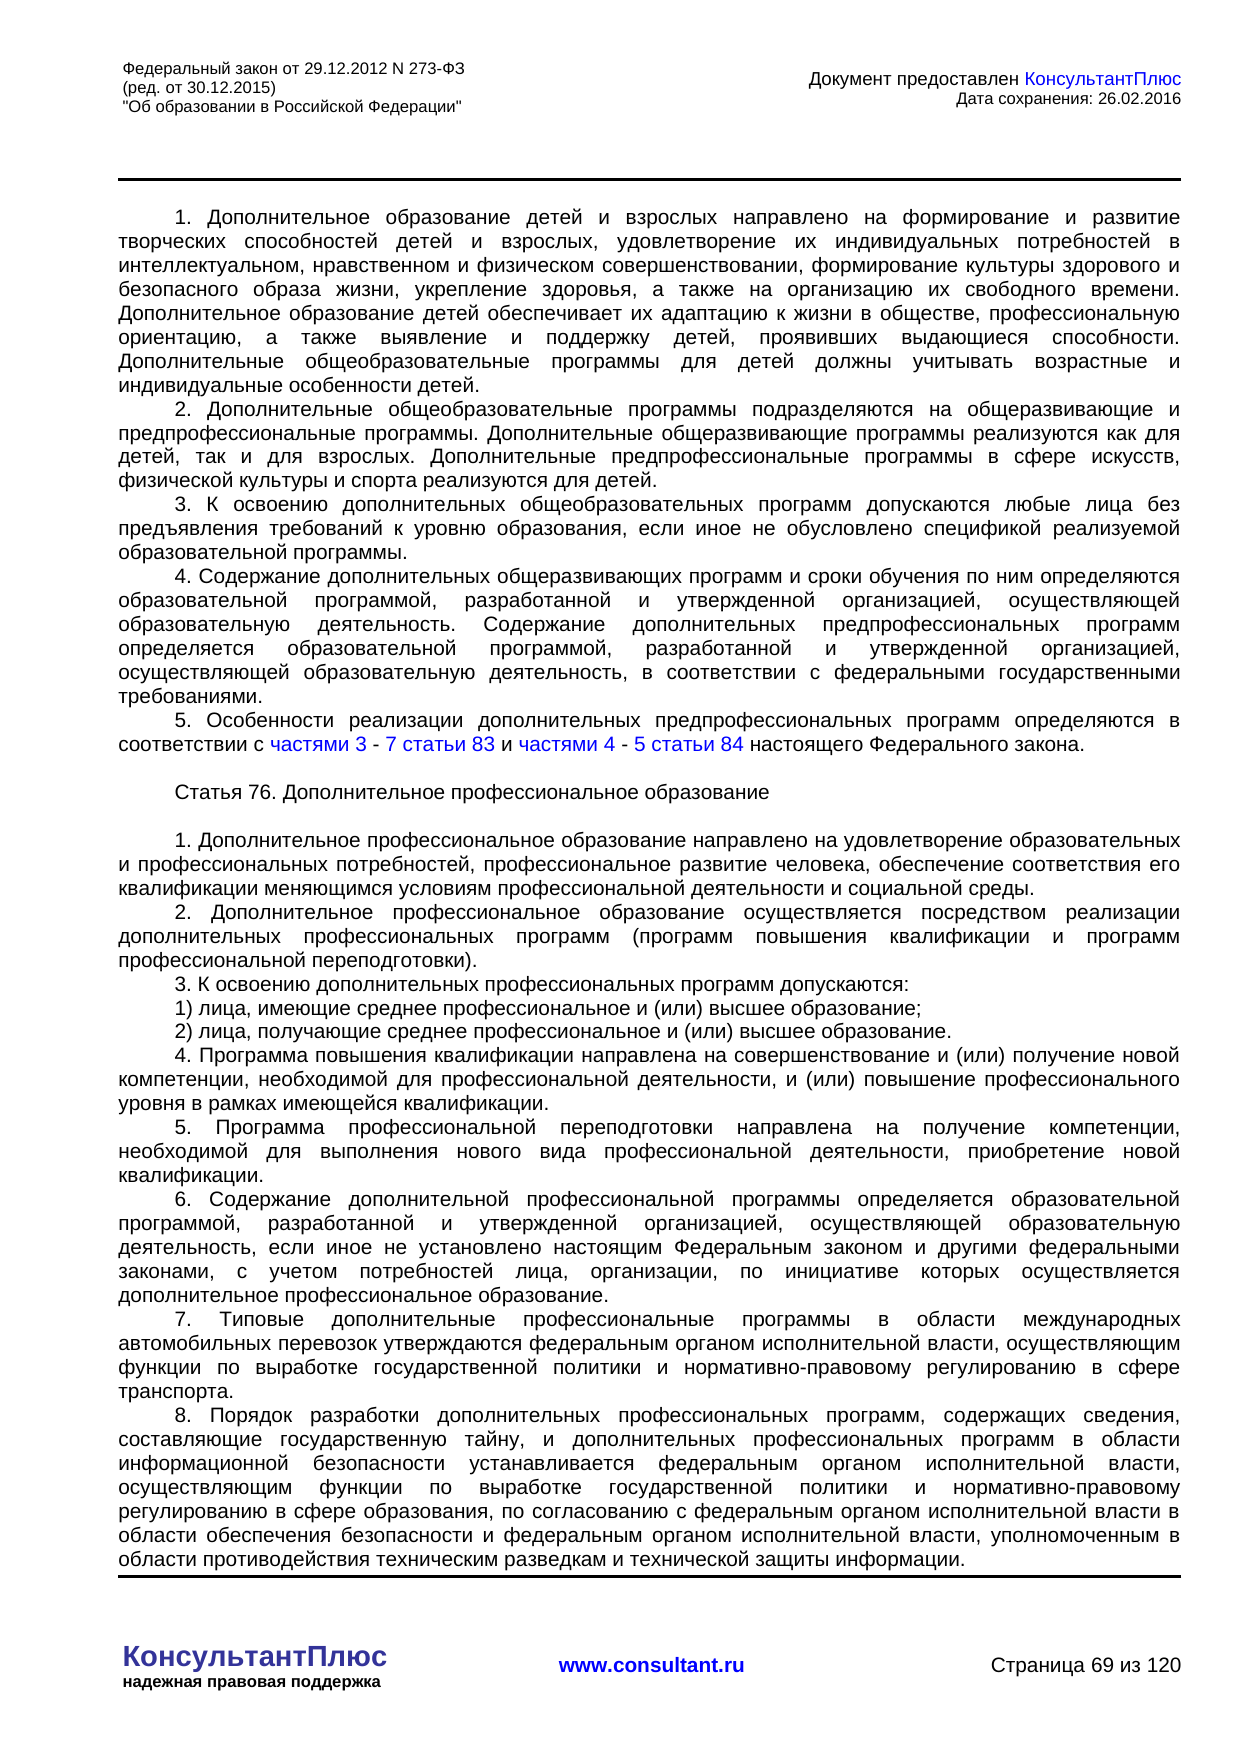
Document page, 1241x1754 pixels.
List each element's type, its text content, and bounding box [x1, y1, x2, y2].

text 2. Дополнительное профессиональное образование осуществляется посредством реализации дополнительных профессиональных программ (программ повышения квалификации и программ профессиональной переподготовки). [118, 899, 1181, 971]
text 5. Особенности реализации дополнительных предпрофессиональных программ определяются в соответствии с частями 3 - 7 статьи 83 и частями 4 - 5 статьи 84 настоящего Федерального закона. [118, 708, 1181, 756]
text 3. К освоению дополнительных профессиональных программ допускаются: [118, 971, 1181, 995]
text 6. Содержание дополнительной профессиональной программы определяется образовательной программой, разработанной и утвержденной организацией, осуществляющей образовательную деятельность, если иное не установлено настоящим Федеральным законом и другими федеральными законами, с учетом потребностей лица, организации, по инициативе которых осуществляется дополнительное профессиональное образование. [118, 1187, 1181, 1307]
text 4. Программа повышения квалификации направлена на совершенствование и (или) получение новой компетенции, необходимой для профессиональной деятельности, и (или) повышение профессионального уровня в рамках имеющейся квалификации. [118, 1043, 1181, 1115]
text 2) лица, получающие среднее профессиональное и (или) высшее образование. [118, 1019, 1181, 1043]
text 4. Содержание дополнительных общеразвивающих программ и сроки обучения по ним определяются образовательной программой, разработанной и утвержденной организацией, осуществляющей образовательную деятельность. Содержание дополнительных предпрофессиональных программ определяется образовательной программой, разработанной и утвержденной организацией, осуществляющей образовательную деятельность, в соответствии с федеральными государственными требованиями. [118, 564, 1181, 708]
text 8. Порядок разработки дополнительных профессиональных программ, содержащих сведения, составляющие государственную тайну, и дополнительных профессиональных программ в области информационной безопасности устанавливается федеральным органом исполнительной власти, осуществляющим функции по выработке государственной политики и нормативно-правовому регулированию в сфере образования, по согласованию с федеральным органом исполнительной власти в области обеспечения безопасности и федеральным органом исполнительной власти, уполномоченным в области противодействия техническим разведкам и технической защиты информации. [118, 1403, 1181, 1570]
text 1. Дополнительное образование детей и взрослых направлено на формирование и развитие творческих способностей детей и взрослых, удовлетворение их индивидуальных потребностей в интеллектуальном, нравственном и физическом совершенствовании, формирование культуры здорового и безопасного образа жизни, укрепление здоровья, а также на организацию их свободного времени. Дополнительное образование детей обеспечивает их адаптацию к жизни в обществе, профессиональную ориентацию, а также выявление и поддержку детей, проявивших выдающиеся способности. Дополнительные общеобразовательные программы для детей должны учитывать возрастные и индивидуальные особенности детей. [118, 205, 1181, 396]
text 3. К освоению дополнительных общеобразовательных программ допускаются любые лица без предъявления требований к уровню образования, если иное не обусловлено спецификой реализуемой образовательной программы. [118, 492, 1181, 564]
text 2. Дополнительные общеобразовательные программы подразделяются на общеразвивающие и предпрофессиональные программы. Дополнительные общеразвивающие программы реализуются как для детей, так и для взрослых. Дополнительные предпрофессиональные программы в сфере искусств, физической культуры и спорта реализуются для детей. [118, 396, 1181, 492]
text 5. Программа профессиональной переподготовки направлена на получение компетенции, необходимой для выполнения нового вида профессиональной деятельности, приобретение новой квалификации. [118, 1115, 1181, 1187]
text 1. Дополнительное профессиональное образование направлено на удовлетворение образовательных и профессиональных потребностей, профессиональное развитие человека, обеспечение соответствия его квалификации меняющимся условиям профессиональной деятельности и социальной среды. [118, 828, 1181, 899]
text 1) лица, имеющие среднее профессиональное и (или) высшее образование; [118, 995, 1181, 1019]
text 7. Типовые дополнительные профессиональные программы в области международных автомобильных перевозок утверждаются федеральным органом исполнительной власти, осуществляющим функции по выработке государственной политики и нормативно-правовому регулированию в сфере транспорта. [118, 1307, 1181, 1403]
text Статья 76. Дополнительное профессиональное образование [118, 780, 1181, 804]
